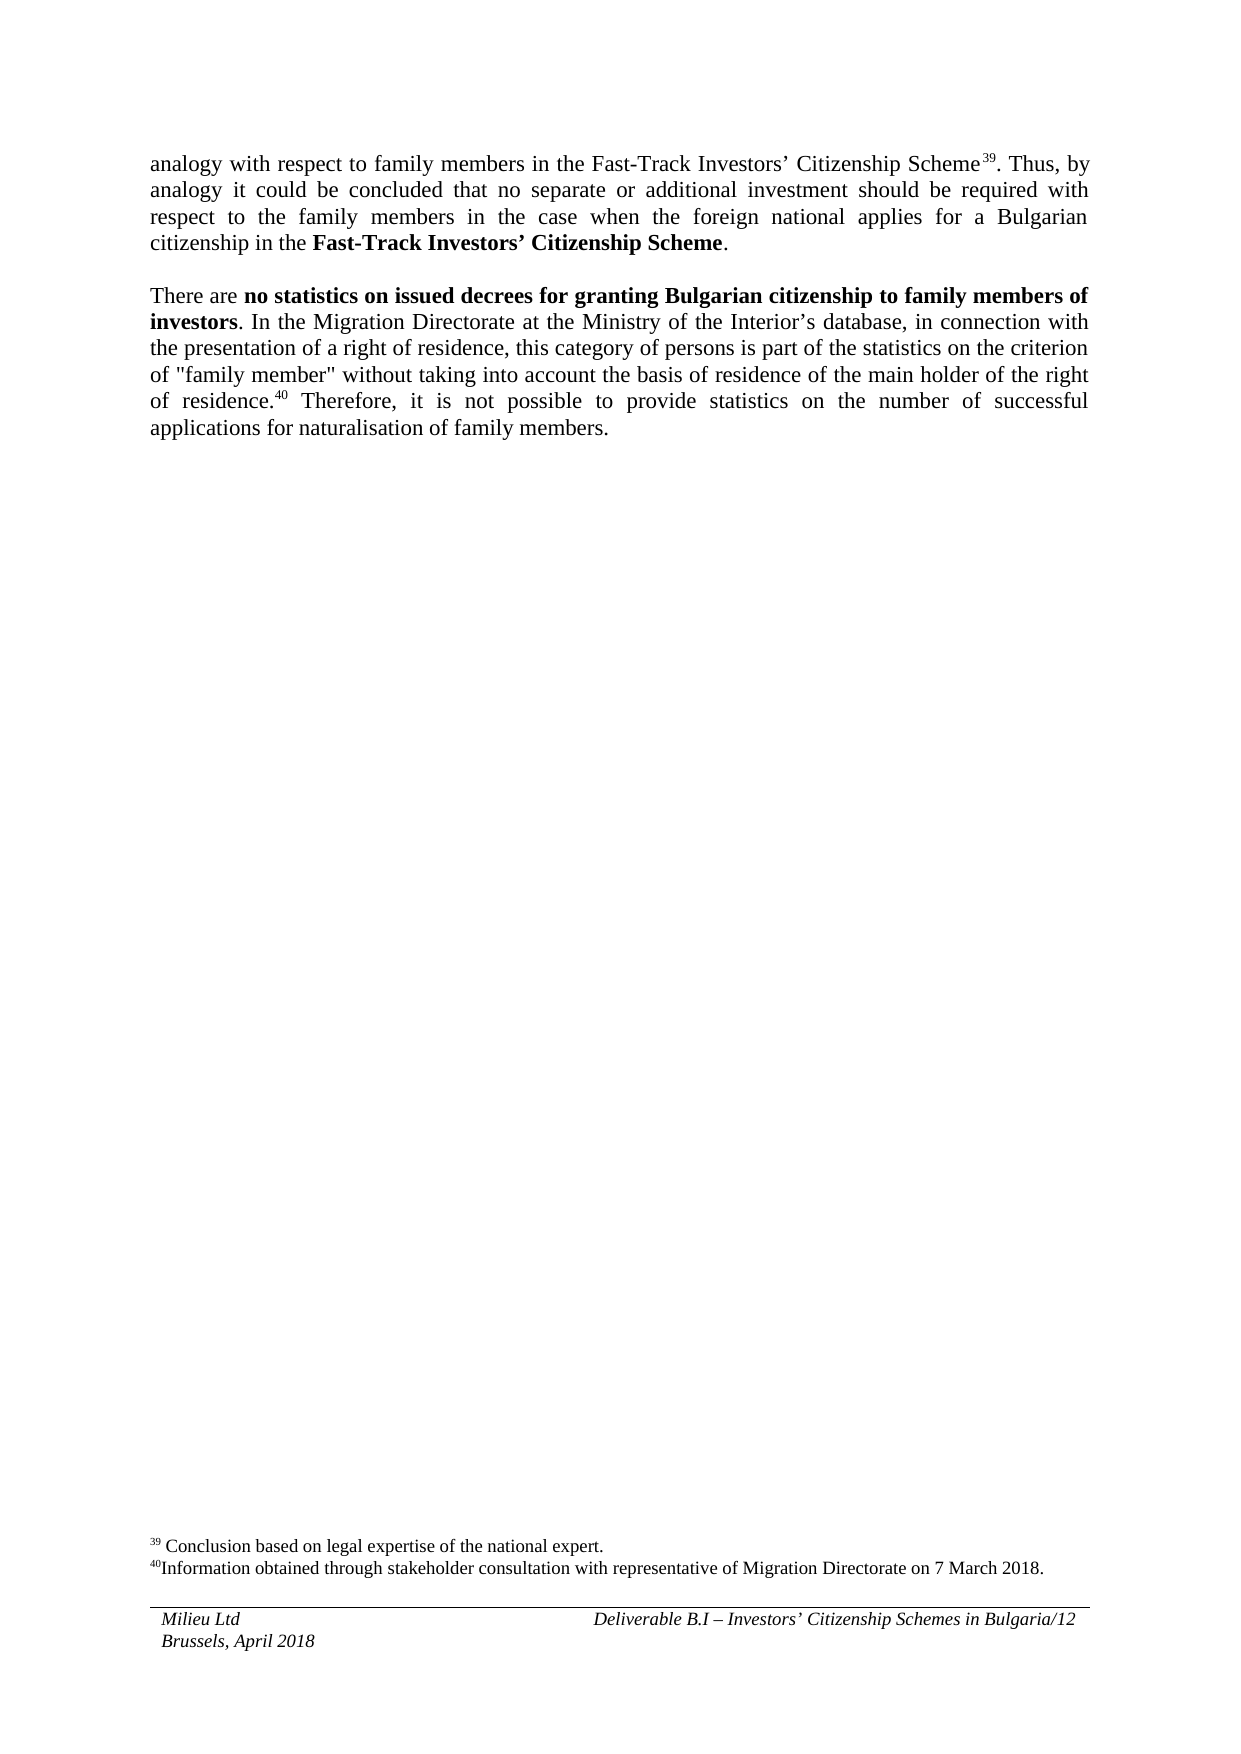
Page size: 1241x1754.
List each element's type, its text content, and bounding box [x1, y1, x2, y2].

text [150, 150, 1090, 255]
text There are no statistics on issued decrees for granting Bulgarian citizenship to family members of investors. In the Migration Directorate at the Ministry of the Interior’s database, in connection with the presentation of a right of residence, this category of persons is part of the statistics on the criterion of "family member" without taking into account the basis of residence of the main holder of the right of residence. Therefore, it is not possible to provide statistics on the number of successful applications for naturalisation of family members. [150, 282, 1090, 440]
